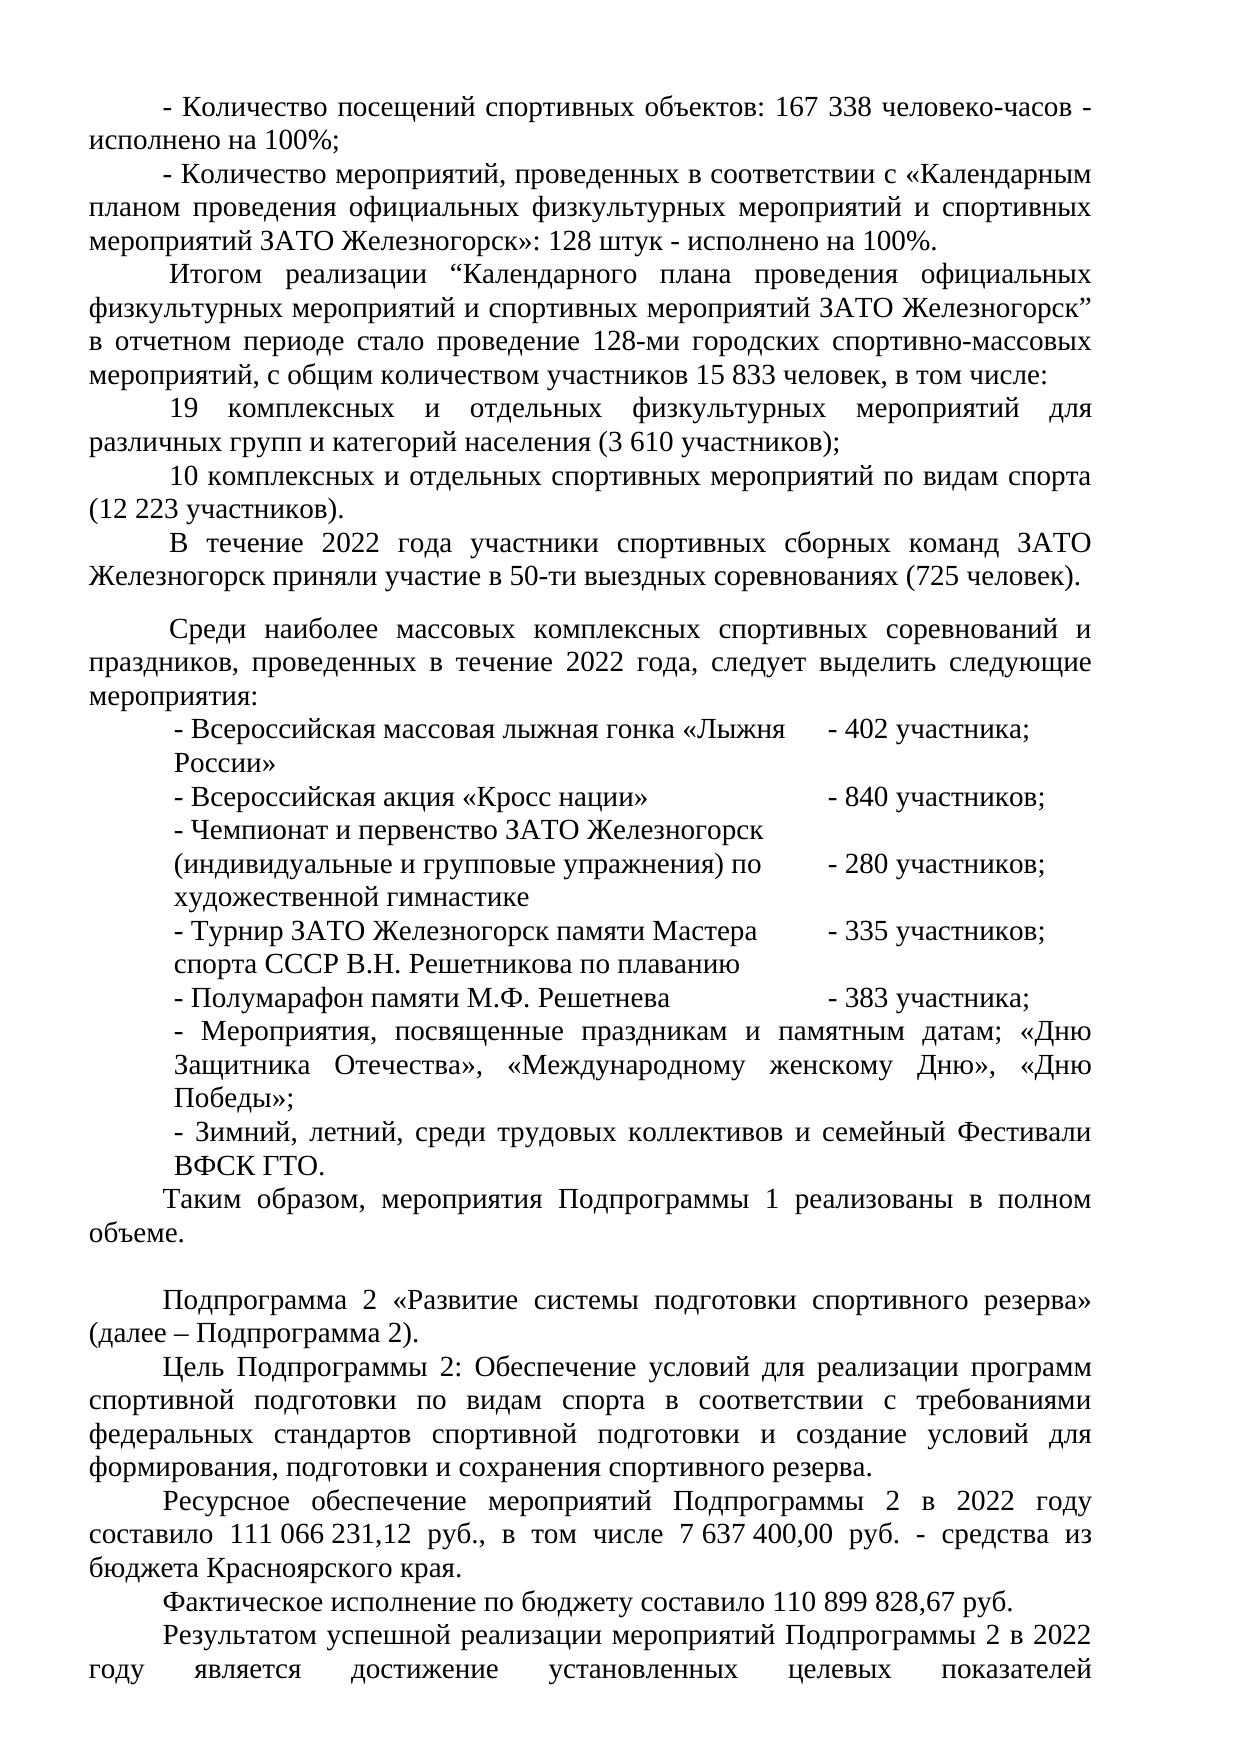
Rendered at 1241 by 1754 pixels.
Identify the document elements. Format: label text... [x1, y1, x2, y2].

text Цель Подпрограммы 2: Обеспечение условий для реализации программ спортивной подготовки по видам спорта в соответствии с требованиями федеральных стандартов спортивной подготовки и создание условий для формирования, подготовки и сохранения спортивного резерва. [89, 1349, 1092, 1483]
table_cell - Полумарафон памяти М.Ф. Решетнева [163, 980, 824, 1013]
table_cell - 840 участников; [824, 779, 1104, 812]
text 19 комплексных и отдельных физкультурных мероприятий для различных групп и категорий населения (3 610 участников); [89, 391, 1092, 458]
table_cell - Мероприятия, посвященные праздникам и памятным датам; «Дню Защитника Отечества», «Международному женскому Дню», «Дню Победы»; [163, 1014, 1104, 1114]
text В течение 2022 года участники спортивных сборных команд ЗАТО Железногорск приняли участие в 50-ти выездных соревнованиях (725 человек). [89, 525, 1092, 592]
table_cell - Всероссийская акция «Кросс нации» [163, 779, 824, 812]
table_header - 402 участника; [824, 712, 1104, 779]
text Среди наиболее массовых комплексных спортивных соревнований и праздников, проведенных в течение 2022 года, следует выделить следующие мероприятия: [89, 611, 1092, 712]
text - Количество посещений спортивных объектов: 167 338 человеко-часов - исполнено на 100%; [89, 89, 1092, 156]
text Ресурсное обеспечение мероприятий Подпрограммы 2 в 2022 году составило 111 066 231,12 руб., в том числе 7 637 400,00 руб. - средства из бюджета Красноярского края. [89, 1483, 1092, 1584]
text 10 комплексных и отдельных спортивных мероприятий по видам спорта (12 223 участников). [89, 458, 1092, 525]
text Таким образом, мероприятия Подпрограммы 1 реализованы в полном объеме. [89, 1181, 1092, 1248]
table_header - Всероссийская массовая лыжная гонка «Лыжня России» [163, 712, 824, 779]
text Подпрограмма 2 «Развитие системы подготовки спортивного резерва» (далее – Подпрограмма 2). [89, 1282, 1092, 1349]
table_cell - 383 участника; [824, 980, 1104, 1013]
text Итогом реализации “Календарного плана проведения официальных физкультурных мероприятий и спортивных мероприятий ЗАТО Железногорск” в отчетном периоде стало проведение 128-ми городских спортивно-массовых мероприятий, с общим количеством участников 15 833 человек, в том числе: [89, 256, 1092, 391]
text - Количество мероприятий, проведенных в соответствии с «Календарным планом проведения официальных физкультурных мероприятий и спортивных мероприятий ЗАТО Железногорск»: 128 штук - исполнено на 100%. [89, 156, 1092, 256]
table_cell - Чемпионат и первенство ЗАТО Железногорск (индивидуальные и групповые упражнения) по художественной гимнастике [163, 812, 824, 913]
text Фактическое исполнение по бюджету составило 110 899 828,67 руб. [89, 1584, 1092, 1617]
table_cell - Турнир ЗАТО Железногорск памяти Мастера спорта СССР В.Н. Решетникова по плаванию [163, 913, 824, 980]
table_cell - 335 участников; [824, 913, 1104, 980]
table_cell - 280 участников; [824, 812, 1104, 913]
table_cell - Зимний, летний, среди трудовых коллективов и семейный Фестивали ВФСК ГТО. [163, 1114, 1104, 1181]
